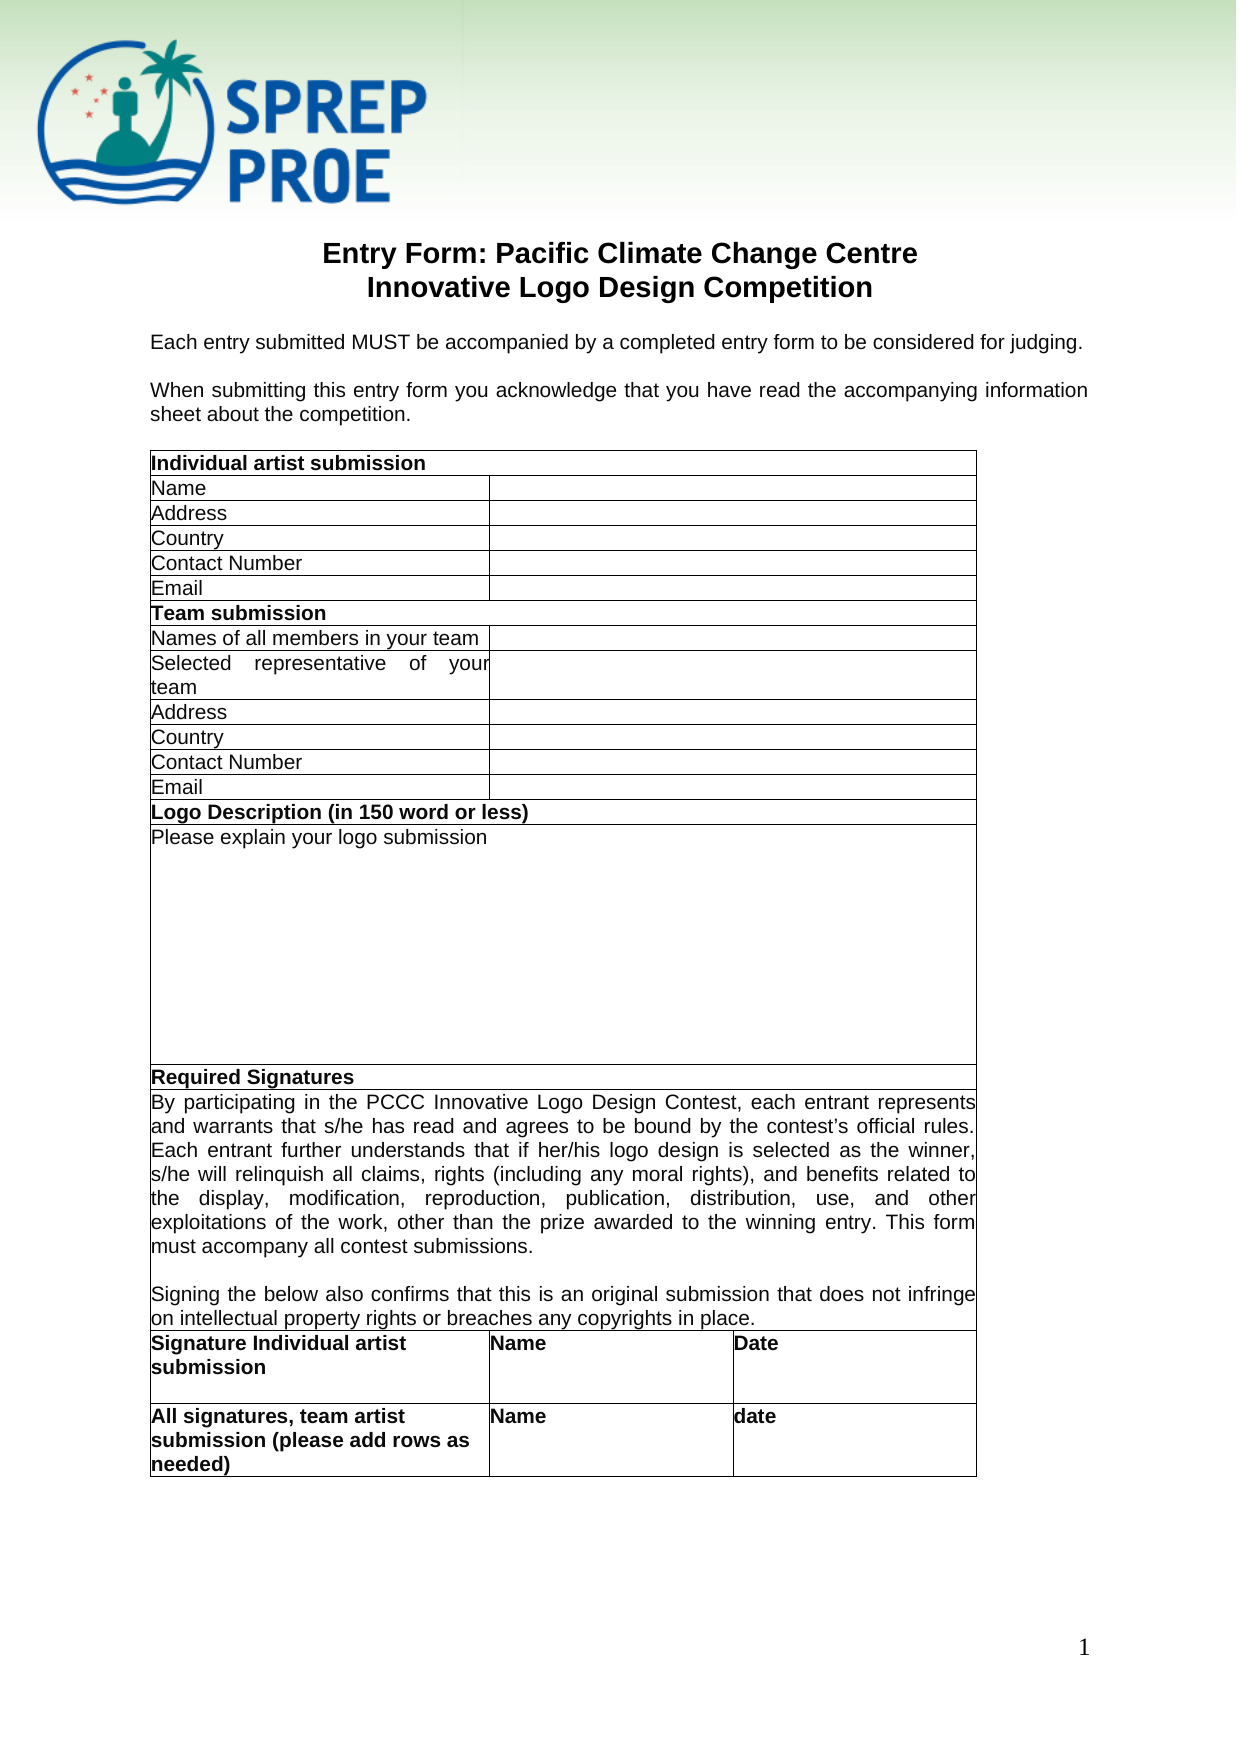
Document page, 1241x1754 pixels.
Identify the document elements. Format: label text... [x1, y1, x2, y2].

table_cell Please explain your logo submission [151, 825, 976, 1064]
table_cell [490, 750, 976, 773]
table_cell [490, 725, 976, 748]
text Each entry submitted MUST be accompanied by a completed entry form to be considered for judging. [150, 330, 1090, 354]
table_cell Contact Number [151, 750, 489, 773]
table_cell Logo Description (in 150 word or less) [151, 800, 976, 823]
table_cell [490, 626, 976, 649]
text Innovative Logo Design Competition [150, 270, 1090, 303]
table_cell All signatures, team artist submission (please add rows as needed) [151, 1404, 489, 1476]
table_cell [490, 526, 976, 549]
table_cell Name [151, 476, 489, 499]
table_cell [490, 700, 976, 723]
table_cell Email [151, 775, 489, 798]
text Entry Form: Pacific Climate Change Centre [150, 236, 1090, 270]
table_cell Team submission [151, 601, 976, 624]
table_cell [490, 476, 976, 499]
table_cell Country [151, 725, 489, 748]
text When submitting this entry form you acknowledge that you have read the accompanying information sheet about the competition. [150, 378, 1090, 426]
table_header Individual artist submission [151, 451, 976, 474]
table_cell Contact Number [151, 551, 489, 574]
table_cell [490, 551, 976, 574]
table_cell Address [151, 700, 489, 723]
table_cell Signature Individual artist submission [151, 1331, 489, 1403]
table_cell Name [490, 1331, 733, 1403]
table_cell Names of all members in your team [151, 626, 489, 649]
table_cell Required Signatures [151, 1065, 976, 1089]
table_cell [490, 651, 976, 698]
table_cell [490, 576, 976, 599]
table_cell Email [151, 576, 489, 599]
table_cell [490, 775, 976, 798]
table_cell date [734, 1404, 976, 1476]
table_cell By participating in the PCCC Innovative Logo Design Contest, each entrant represents and warrants that s/he has read and agrees to be bound by the contest’s official rules. Each entrant further understands that if her/his logo design is selected as the winner, s/he will relinquish all claims, rights (including any moral rights), and benefits related to the display, modification, reproduction, publication, distribution, use, and other exploitations of the work, other than the prize awarded to the winning entry. This form must accompany all contest submissions. Signing the below also confirms that this is an original submission that does not infringe on intellectual property rights or breaches any copyrights in place. [151, 1090, 976, 1330]
table_cell Date [734, 1331, 976, 1403]
table_cell Country [151, 526, 489, 549]
table_cell Selected representative of your team [151, 651, 489, 698]
table_cell [490, 501, 976, 524]
picture [0, 0, 1236, 244]
table_cell Address [151, 501, 489, 524]
table_cell Name [490, 1404, 733, 1476]
